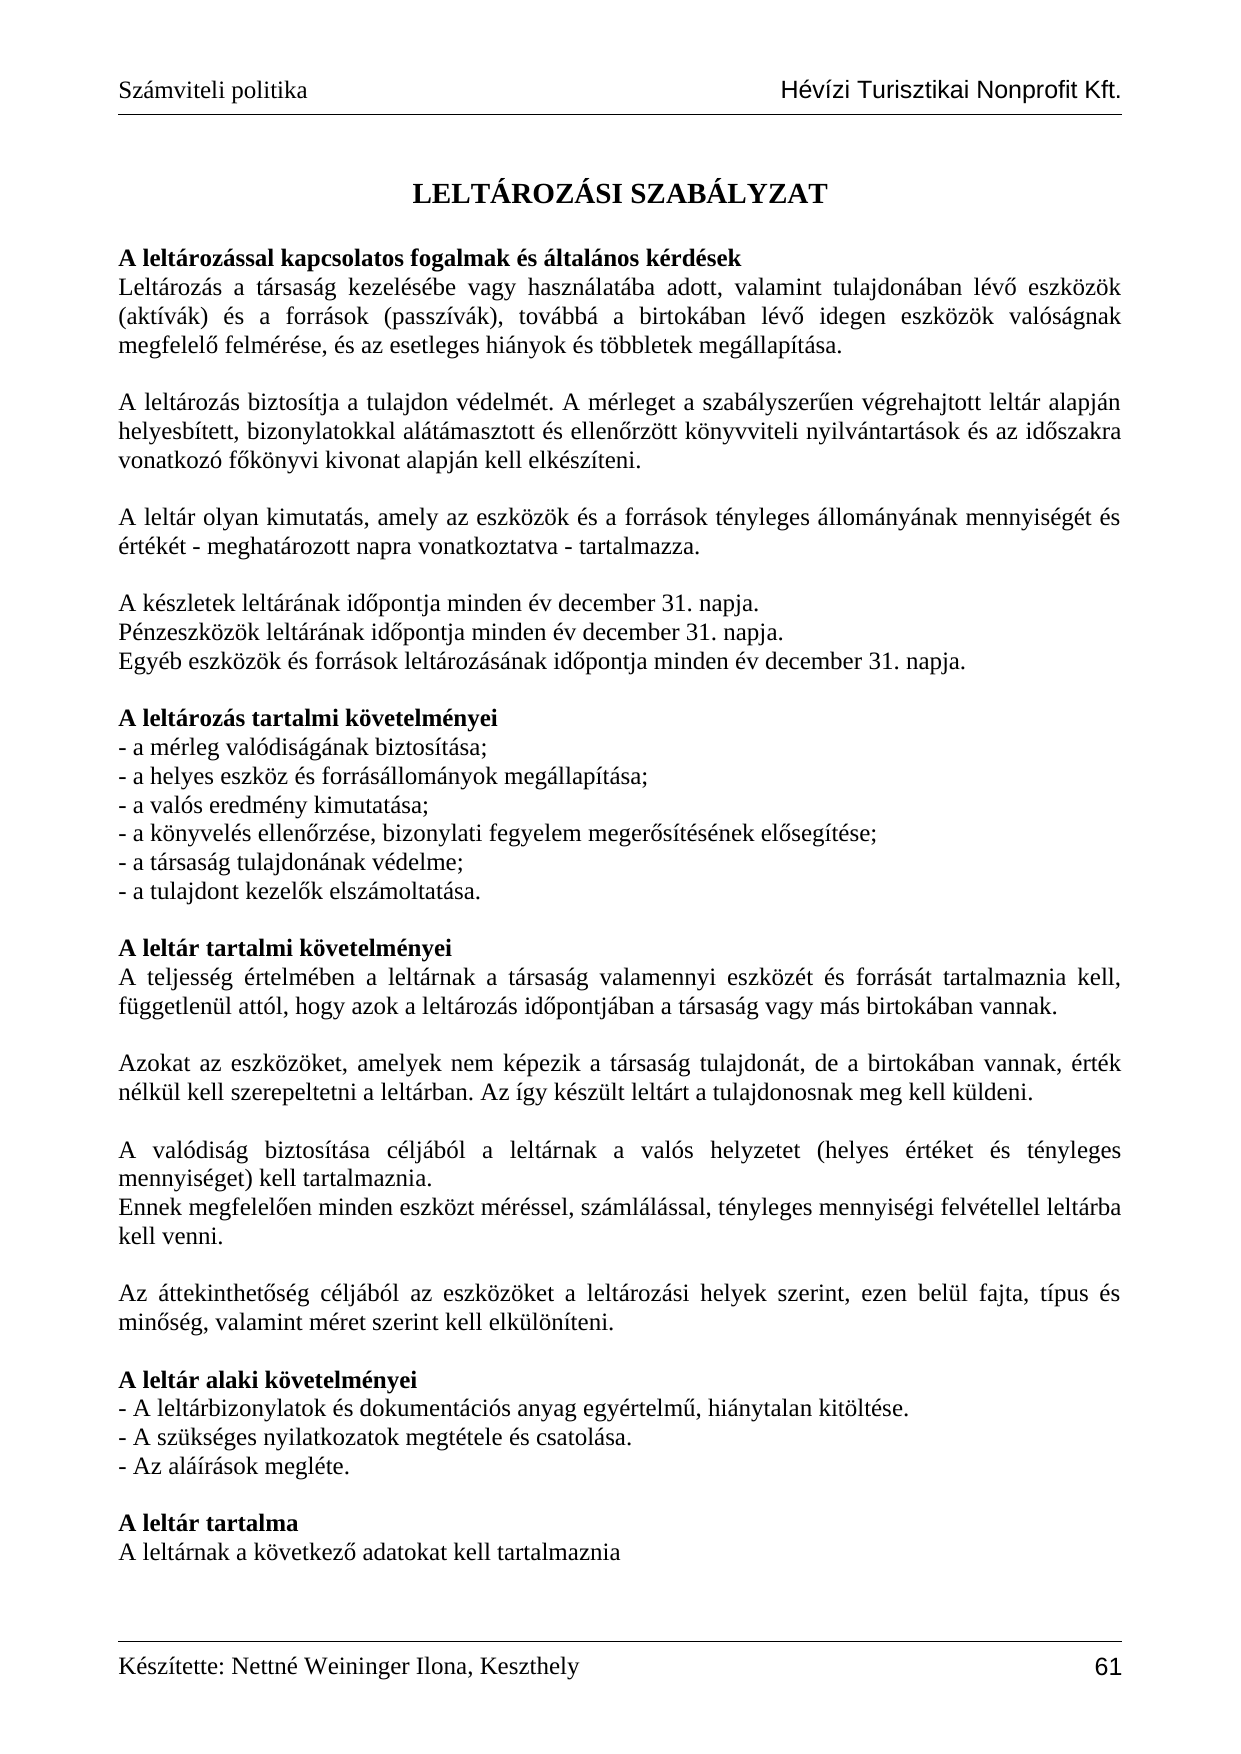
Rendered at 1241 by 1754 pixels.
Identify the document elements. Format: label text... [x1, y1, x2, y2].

text - a társaság tulajdonának védelme; [118, 847, 1122, 876]
text A leltár tartalmi követelményei [118, 933, 1122, 962]
text - a helyes eszköz és forrásállományok megállapítása; [118, 761, 1122, 790]
text A leltározással kapcsolatos fogalmak és általános kérdések [118, 243, 1122, 272]
text Leltározás a társaság kezelésébe vagy használatába adott, valamint tulajdonában lévő eszközök (aktívák) és a források (passzívák), továbbá a birtokában lévő idegen eszközök valóságnak megfelelő felmérése, és az esetleges hiányok és többletek megállapítása. [118, 272, 1122, 358]
text A leltár olyan kimutatás, amely az eszközök és a források tényleges állományának mennyiségét és értékét - meghatározott napra vonatkoztatva - tartalmazza. [118, 502, 1122, 560]
text Egyéb eszközök és források leltározásának időpontja minden év december 31. napja. [118, 646, 1122, 675]
text - a mérleg valódiságának biztosítása; [118, 732, 1122, 761]
text LELTÁROZÁSI SZABÁLYZAT [118, 176, 1122, 210]
text - a tulajdont kezelők elszámoltatása. [118, 876, 1122, 905]
text Az áttekinthetőség céljából az eszközöket a leltározási helyek szerint, ezen belül fajta, típus és minőség, valamint méret szerint kell elkülöníteni. [118, 1278, 1122, 1336]
text - a könyvelés ellenőrzése, bizonylati fegyelem megerősítésének elősegítése; [118, 818, 1122, 847]
text A leltár alaki követelményei [118, 1365, 1122, 1393]
text Azokat az eszközöket, amelyek nem képezik a társaság tulajdonát, de a birtokában vannak, érték nélkül kell szerepeltetni a leltárban. Az így készült leltárt a tulajdonosnak meg kell küldeni. [118, 1048, 1122, 1106]
text A leltárnak a következő adatokat kell tartalmaznia [118, 1537, 1122, 1566]
text - A szükséges nyilatkozatok megtétele és csatolása. [118, 1422, 1122, 1451]
text - Az aláírások megléte. [118, 1451, 1122, 1480]
text A valódiság biztosítása céljából a leltárnak a valós helyzetet (helyes értéket és tényleges mennyiséget) kell tartalmaznia. [118, 1135, 1122, 1192]
text - A leltárbizonylatok és dokumentációs anyag egyértelmű, hiánytalan kitöltése. [118, 1393, 1122, 1422]
text A leltározás tartalmi követelményei [118, 703, 1122, 732]
text A leltár tartalma [118, 1508, 1122, 1537]
text Ennek megfelelően minden eszközt méréssel, számlálással, tényleges mennyiségi felvétellel leltárba kell venni. [118, 1192, 1122, 1250]
text Pénzeszközök leltárának időpontja minden év december 31. napja. [118, 617, 1122, 646]
text - a valós eredmény kimutatása; [118, 790, 1122, 818]
text A készletek leltárának időpontja minden év december 31. napja. [118, 588, 1122, 617]
text A leltározás biztosítja a tulajdon védelmét. A mérleget a szabályszerűen végrehajtott leltár alapján helyesbített, bizonylatokkal alátámasztott és ellenőrzött könyvviteli nyilvántartások és az időszakra vonatkozó főkönyvi kivonat alapján kell elkészíteni. [118, 387, 1122, 473]
text A teljesség értelmében a leltárnak a társaság valamennyi eszközét és forrását tartalmaznia kell, függetlenül attól, hogy azok a leltározás időpontjában a társaság vagy más birtokában vannak. [118, 962, 1122, 1020]
